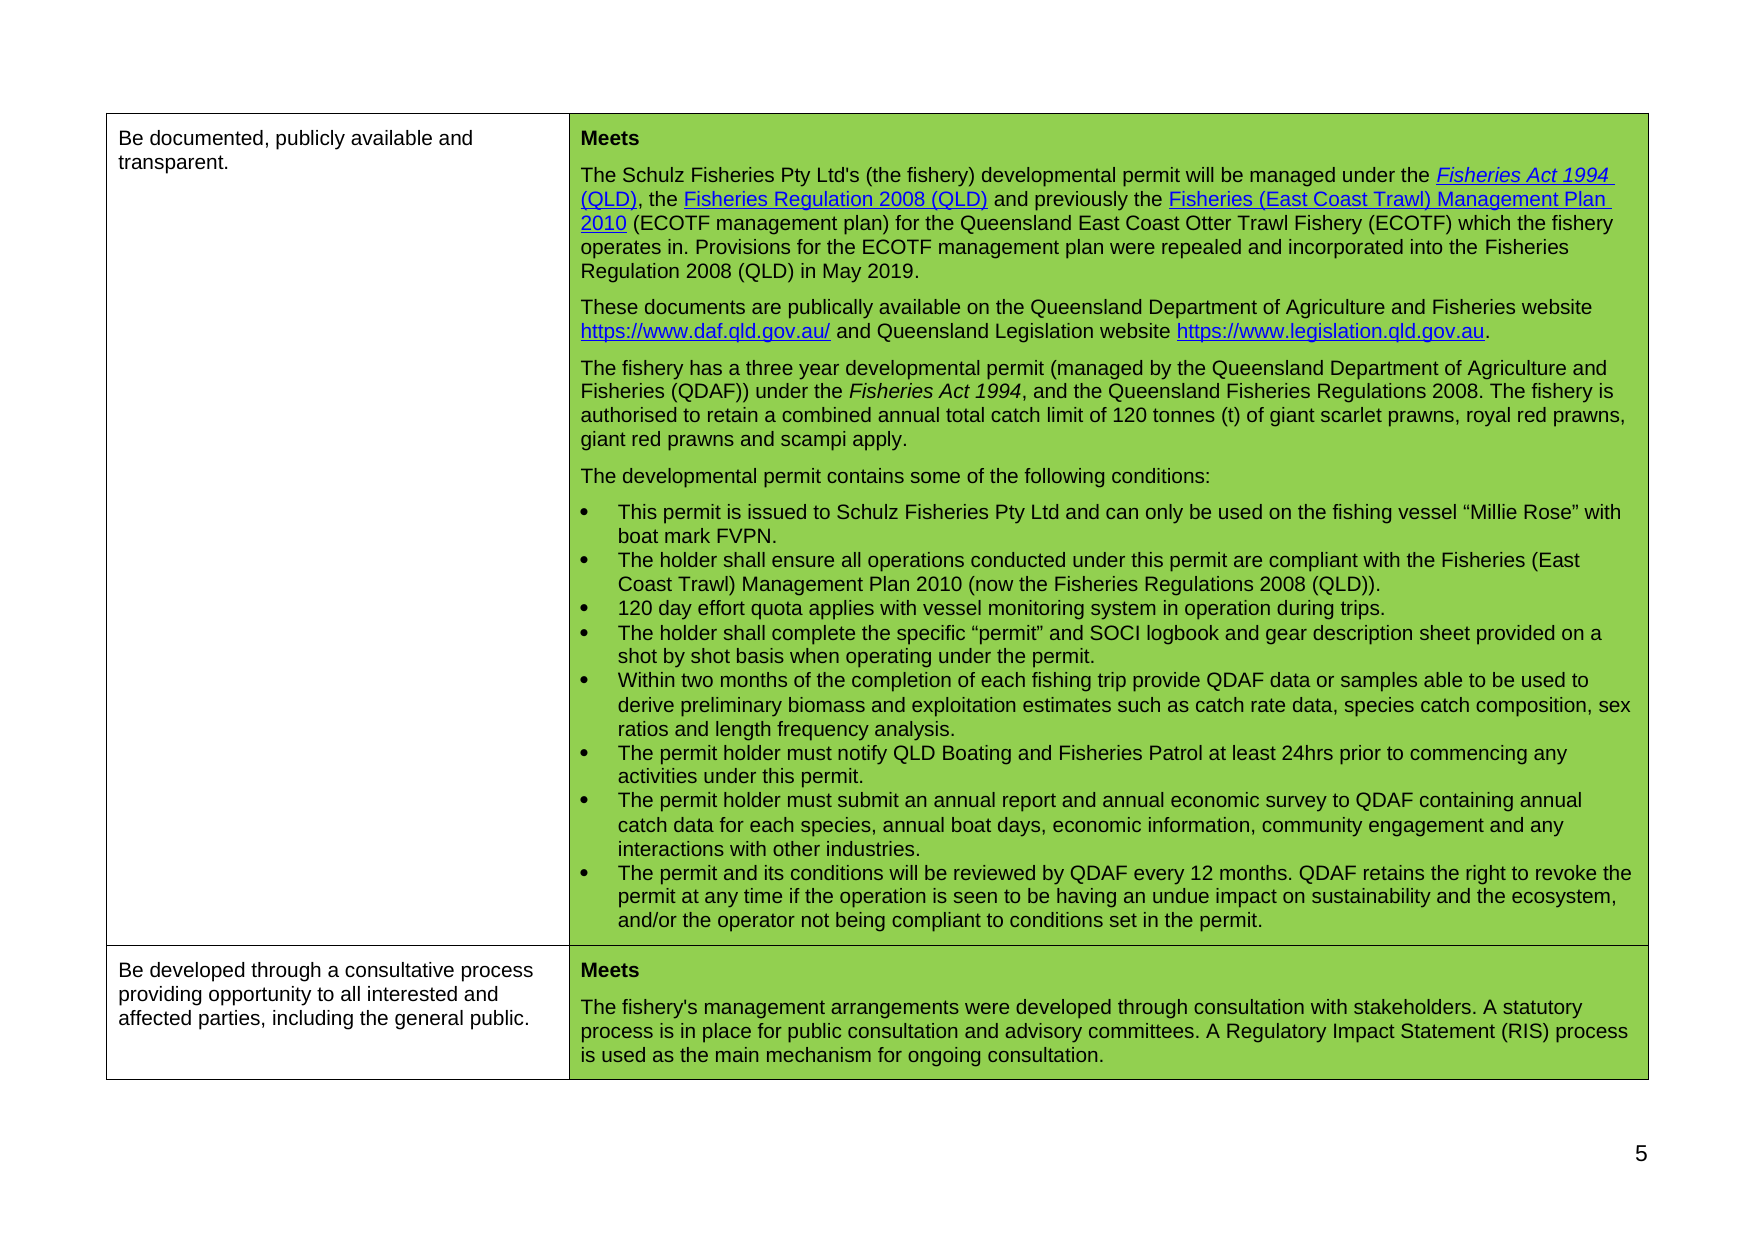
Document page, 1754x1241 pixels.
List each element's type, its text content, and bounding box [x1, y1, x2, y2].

table_cell Be documented, publicly available and transparent. [107, 114, 569, 945]
table_cell Be developed through a consultative process providing opportunity to all interested and affected parties, including the general public. [107, 946, 569, 1079]
table_cell Meets The Schulz Fisheries Pty Ltd's (the fishery) developmental permit will be managed under the Fisheries Act 1994 (QLD), the Fisheries Regulation 2008 (QLD) and previously the Fisheries (East Coast Trawl) Management Plan 2010 (ECOTF management plan) for the Queensland East Coast Otter Trawl Fishery (ECOTF) which the fishery operates in. Provisions for the ECOTF management plan were repealed and incorporated into the Fisheries Regulation 2008 (QLD) in May 2019. These documents are publically available on the Queensland Department of Agriculture and Fisheries website https://www.daf.qld.gov.au/ and Queensland Legislation website https://www.legislation.qld.gov.au. The fishery has a three year developmental permit (managed by the Queensland Department of Agriculture and Fisheries (QDAF)) under the Fisheries Act 1994, and the Queensland Fisheries Regulations 2008. The fishery is authorised to retain a combined annual total catch limit of 120 tonnes (t) of giant scarlet prawns, royal red prawns, giant red prawns and scampi apply. The developmental permit contains some of the following conditions: This permit is issued to Schulz Fisheries Pty Ltd and can only be used on the fishing vessel “Millie Rose” with boat mark FVPN. The holder shall ensure all operations conducted under this permit are compliant with the Fisheries (East Coast Trawl) Management Plan 2010 (now the Fisheries Regulations 2008 (QLD)). 120 day effort quota applies with vessel monitoring system in operation during trips. The holder shall complete the specific “permit” and SOCI logbook and gear description sheet provided on a shot by shot basis when operating under the permit. Within two months of the completion of each fishing trip provide QDAF data or samples able to be used to derive preliminary biomass and exploitation estimates such as catch rate data, species catch composition, sex ratios and length frequency analysis. The permit holder must notify QLD Boating and Fisheries Patrol at least 24hrs prior to commencing any activities under this permit. The permit holder must submit an annual report and annual economic survey to QDAF containing annual catch data for each species, annual boat days, economic information, community engagement and any interactions with other industries. The permit and its conditions will be reviewed by QDAF every 12 months. QDAF retains the right to revoke the permit at any time if the operation is seen to be having an undue impact on sustainability and the ecosystem, and/or the operator not being compliant to conditions set in the permit. [570, 114, 1648, 945]
table_cell Meets The fishery's management arrangements were developed through consultation with stakeholders. A statutory process is in place for public consultation and advisory committees. A Regulatory Impact Statement (RIS) process is used as the main mechanism for ongoing consultation. [570, 946, 1648, 1079]
